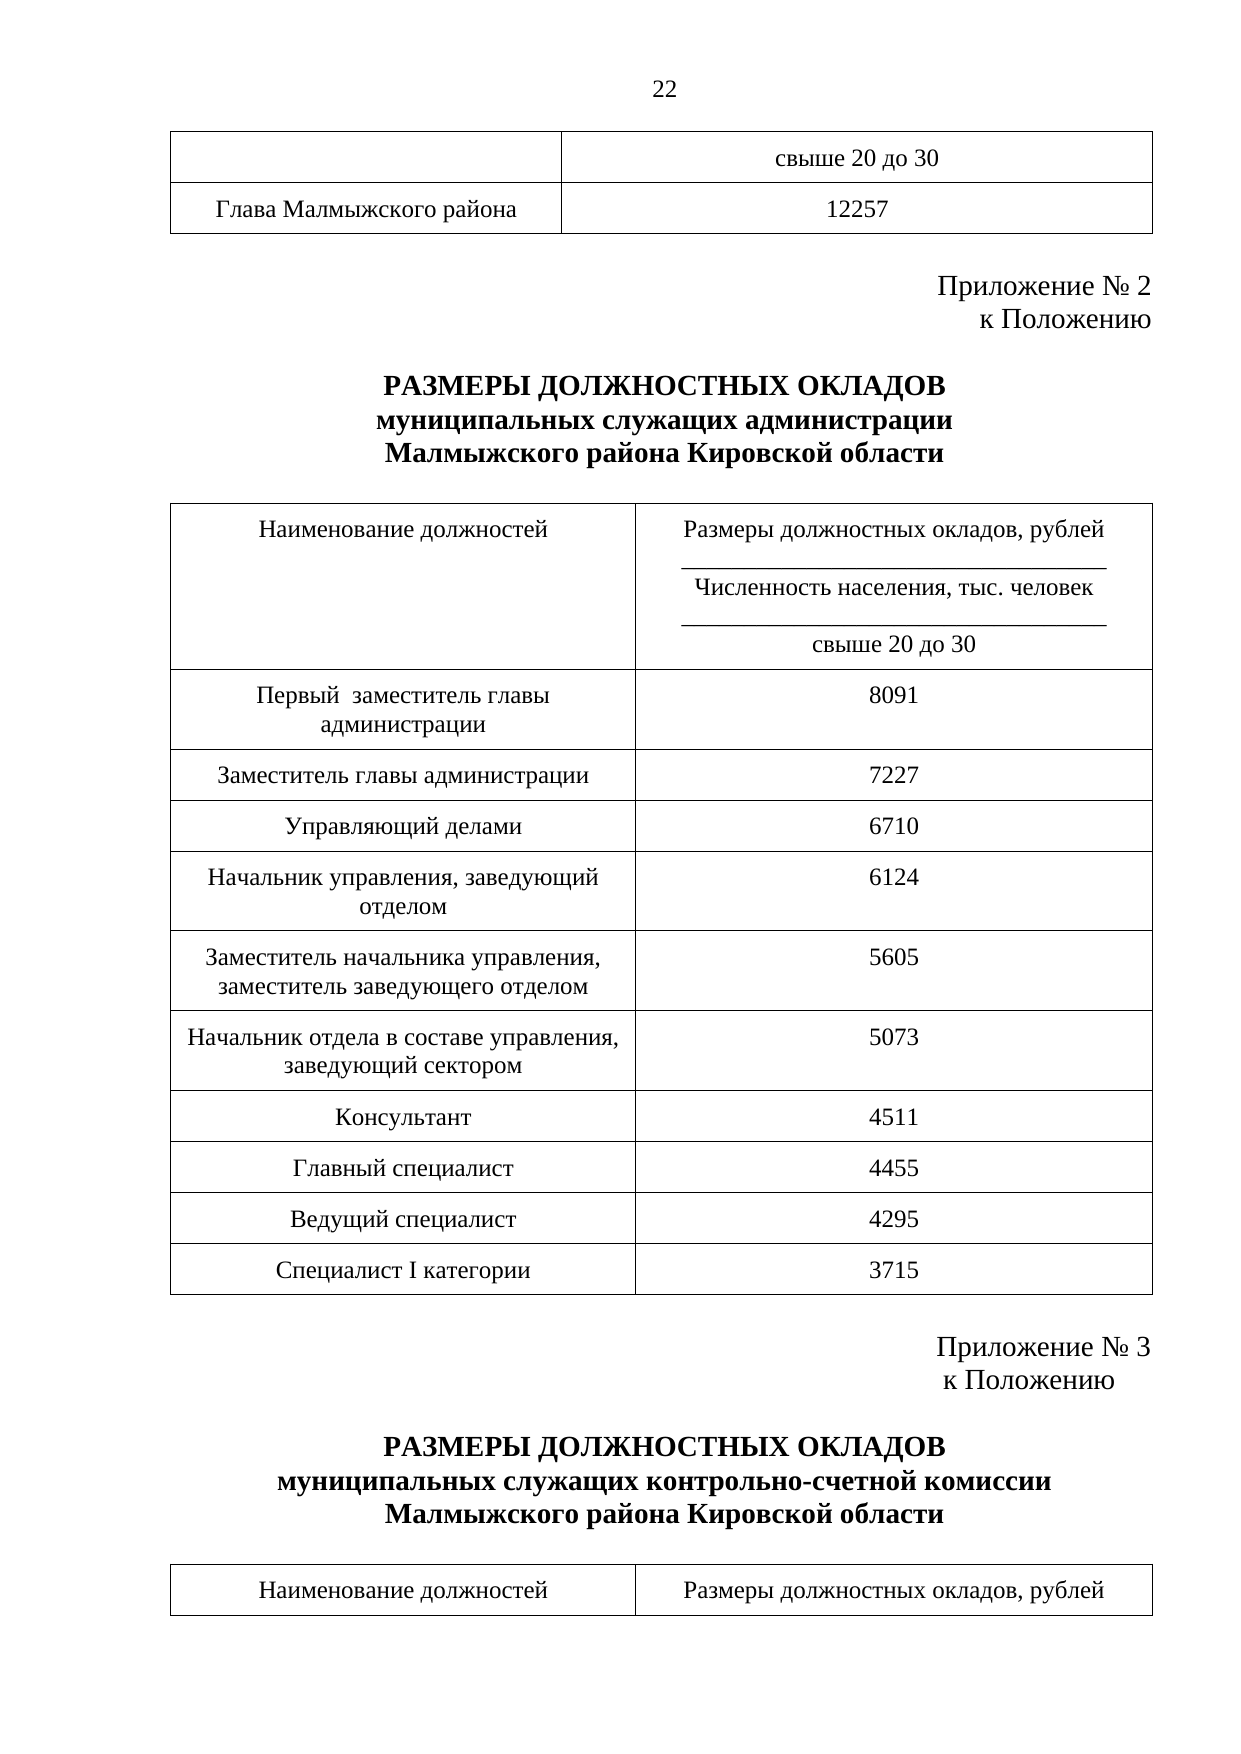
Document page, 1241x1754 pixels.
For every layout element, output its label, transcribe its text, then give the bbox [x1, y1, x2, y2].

title РАЗМЕРЫ ДОЛЖНОСТНЫХ ОКЛАДОВ [177, 1429, 1152, 1463]
text Приложение № 3 [177, 1329, 1152, 1362]
table_cell Главный специалист [171, 1142, 635, 1192]
text к Положению [177, 301, 1152, 335]
table_cell 4295 [636, 1193, 1152, 1243]
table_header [171, 132, 561, 182]
table_cell Заместитель начальника управления, заместитель заведующего отделом [171, 931, 635, 1010]
title Малмыжского района Кировской области [177, 1496, 1152, 1530]
table_cell 7227 [636, 750, 1152, 799]
text к Положению [177, 1362, 1152, 1396]
table_cell Начальник отдела в составе управления, заведующий сектором [171, 1011, 635, 1090]
table_header Наименование должностей [171, 504, 635, 669]
table_cell 5073 [636, 1011, 1152, 1090]
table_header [562, 132, 1152, 182]
table_cell 6124 [636, 852, 1152, 930]
table_cell 5605 [636, 931, 1152, 1010]
table_cell Заместитель главы администрации [171, 750, 635, 799]
table_cell Ведущий специалист [171, 1193, 635, 1243]
table_cell Специалист I категории [171, 1244, 635, 1294]
table_cell 4455 [636, 1142, 1152, 1192]
title муниципальных служащих контрольно-счетной комиссии [177, 1463, 1152, 1496]
table_cell Первый заместитель главы администрации [171, 670, 635, 748]
table_cell 8091 [636, 670, 1152, 748]
table_cell 4511 [636, 1091, 1152, 1141]
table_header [171, 1565, 635, 1614]
text Приложение № 2 [177, 268, 1152, 301]
title муниципальных служащих администрации [177, 402, 1152, 436]
table_cell 12257 [562, 183, 1152, 233]
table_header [636, 1565, 1152, 1614]
title Малмыжского района Кировской области [177, 436, 1152, 469]
title РАЗМЕРЫ ДОЛЖНОСТНЫХ ОКЛАДОВ [177, 368, 1152, 402]
table_cell Начальник управления, заведующий отделом [171, 852, 635, 930]
table_cell 6710 [636, 801, 1152, 851]
table_cell Управляющий делами [171, 801, 635, 851]
table_cell Консультант [171, 1091, 635, 1141]
table_cell Глава Малмыжского района [171, 183, 561, 233]
table_cell 3715 [636, 1244, 1152, 1294]
